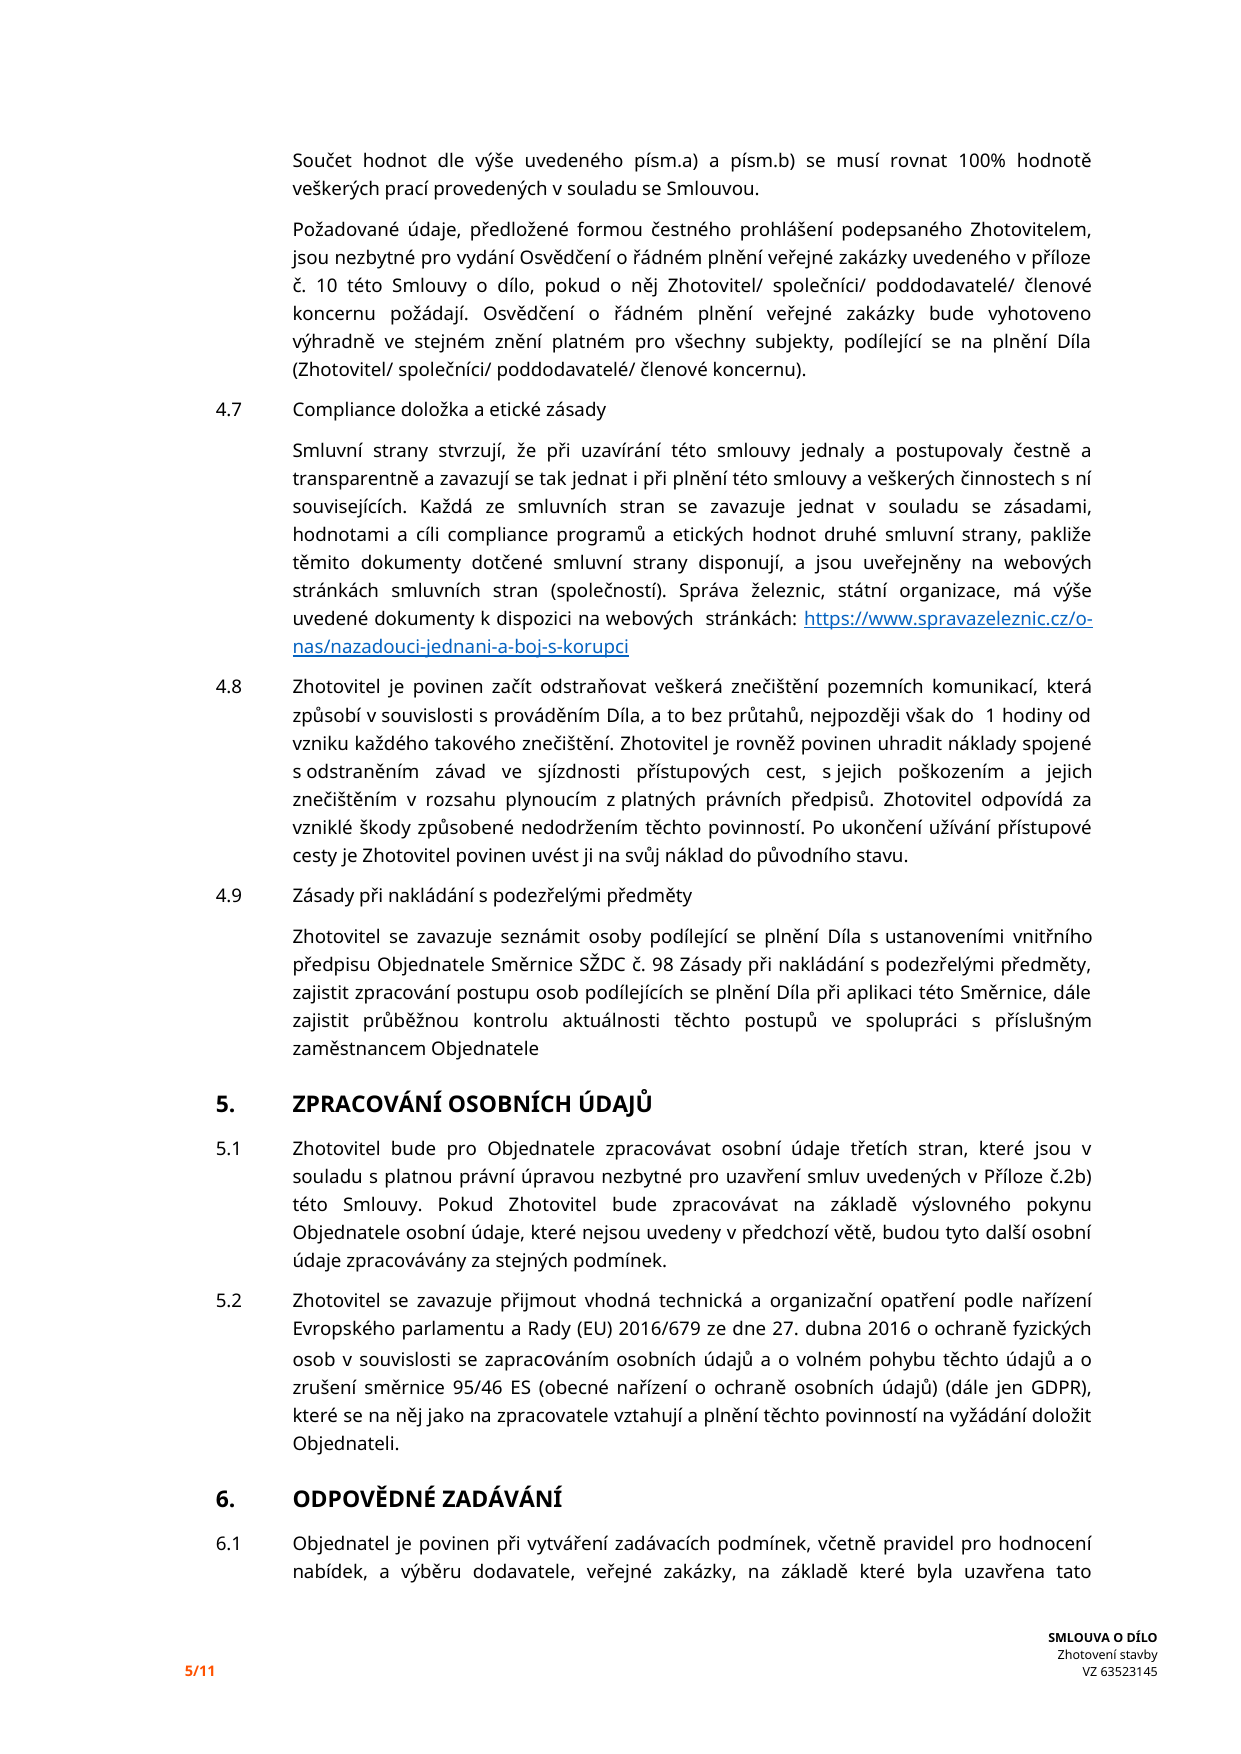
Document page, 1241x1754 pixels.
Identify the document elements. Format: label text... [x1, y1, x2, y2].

text ODPOVĚDNÉ ZADÁVÁNÍ [216, 1483, 1093, 1515]
text Compliance doložka a etické zásady [216, 397, 1093, 422]
text Požadované údaje, předložené formou čestného prohlášení podepsaného Zhotovitelem, jsou nezbytné pro vydání Osvědčení o řádném plnění veřejné zakázky uvedeného v příloze č. 10 této Smlouvy o dílo, pokud o něj Zhotovitel/ společníci/ poddodavatelé/ členové koncernu požádají. Osvědčení o řádném plnění veřejné zakázky bude vyhotoveno výhradně ve stejném znění platném pro všechny subjekty, podílející se na plnění Díla (Zhotovitel/ společníci/ poddodavatelé/ členové koncernu). [292, 216, 1093, 382]
text Zhotovitel bude pro Objednatele zpracovávat osobní údaje třetích stran, které jsou v souladu s platnou právní úpravou nezbytné pro uzavření smluv uvedených v Příloze č.2b) této Smlouvy. Pokud Zhotovitel bude zpracovávat na základě výslovného pokynu Objednatele osobní údaje, které nejsou uvedeny v předchozí větě, budou tyto další osobní údaje zpracovávány za stejných podmínek. [216, 1135, 1093, 1273]
list Zhotovitel se zavazuje seznámit osoby podílející se plnění Díla s ustanoveními vnitřního předpisu Objednatele Směrnice SŽDC č. 98 Zásady při nakládání s podezřelými předměty, zajistit zpracování postupu osob podílejících se plnění Díla při aplikaci této Směrnice, dále zajistit průběžnou kontrolu aktuálnosti těchto postupů ve spolupráci s příslušným zaměstnancem Objednatele [292, 923, 1093, 1061]
list Smluvní strany stvrzují, že při uzavírání této smlouvy jednaly a postupovaly čestně a transparentně a zavazují se tak jednat i při plnění této smlouvy a veškerých činnostech s ní souvisejících. Každá ze smluvních stran se zavazuje jednat v souladu se zásadami, hodnotami a cíli compliance programů a etických hodnot druhé smluvní strany, pakliže těmito dokumenty dotčené smluvní strany disponují, a jsou uveřejněny na webových stránkách smluvních stran (společností). Správa železnic, státní organizace, má výše uvedené dokumenty k dispozici na webových stránkách: https://www.spravazeleznic.cz/o-nas/nazadouci-jednani-a-boj-s-korupci [292, 437, 1093, 659]
text Zásady při nakládání s podezřelými předměty [216, 882, 1093, 908]
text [216, 1530, 1093, 1584]
text Zhotovitel je povinen začít odstraňovat veškerá znečištění pozemních komunikací, která způsobí v souvislosti s prováděním Díla, a to bez průtahů, nejpozději však do 1 hodiny od vzniku každého takového znečištění. Zhotovitel je rovněž povinen uhradit náklady spojené s odstraněním závad ve sjízdnosti přístupových cest, s jejich poškozením a jejich znečištěním v rozsahu plynoucím z platných právních předpisů. Zhotovitel odpovídá za vzniklé škody způsobené nedodržením těchto povinností. Po ukončení užívání přístupové cesty je Zhotovitel povinen uvést ji na svůj náklad do původního stavu. [216, 674, 1093, 867]
text Zhotovitel se zavazuje přijmout vhodná technická a organizační opatření podle nařízení Evropského parlamentu a Rady (EU) 2016/679 ze dne 27. dubna 2016 o ochraně fyzických osob v souvislosti se zapracováním osobních údajů a o volném pohybu těchto údajů a o zrušení směrnice 95/46 ES (obecné nařízení o ochraně osobních údajů) (dále jen GDPR), které se na něj jako na zpracovatele vztahují a plnění těchto povinností na vyžádání doložit Objednateli. [216, 1288, 1093, 1456]
text Součet hodnot dle výše uvedeného písm.a) a písm.b) se musí rovnat 100% hodnotě veškerých prací provedených v souladu se Smlouvou. [292, 147, 1093, 201]
text ZPRACOVÁNÍ OSOBNÍCH ÚDAJŮ [216, 1088, 1093, 1119]
